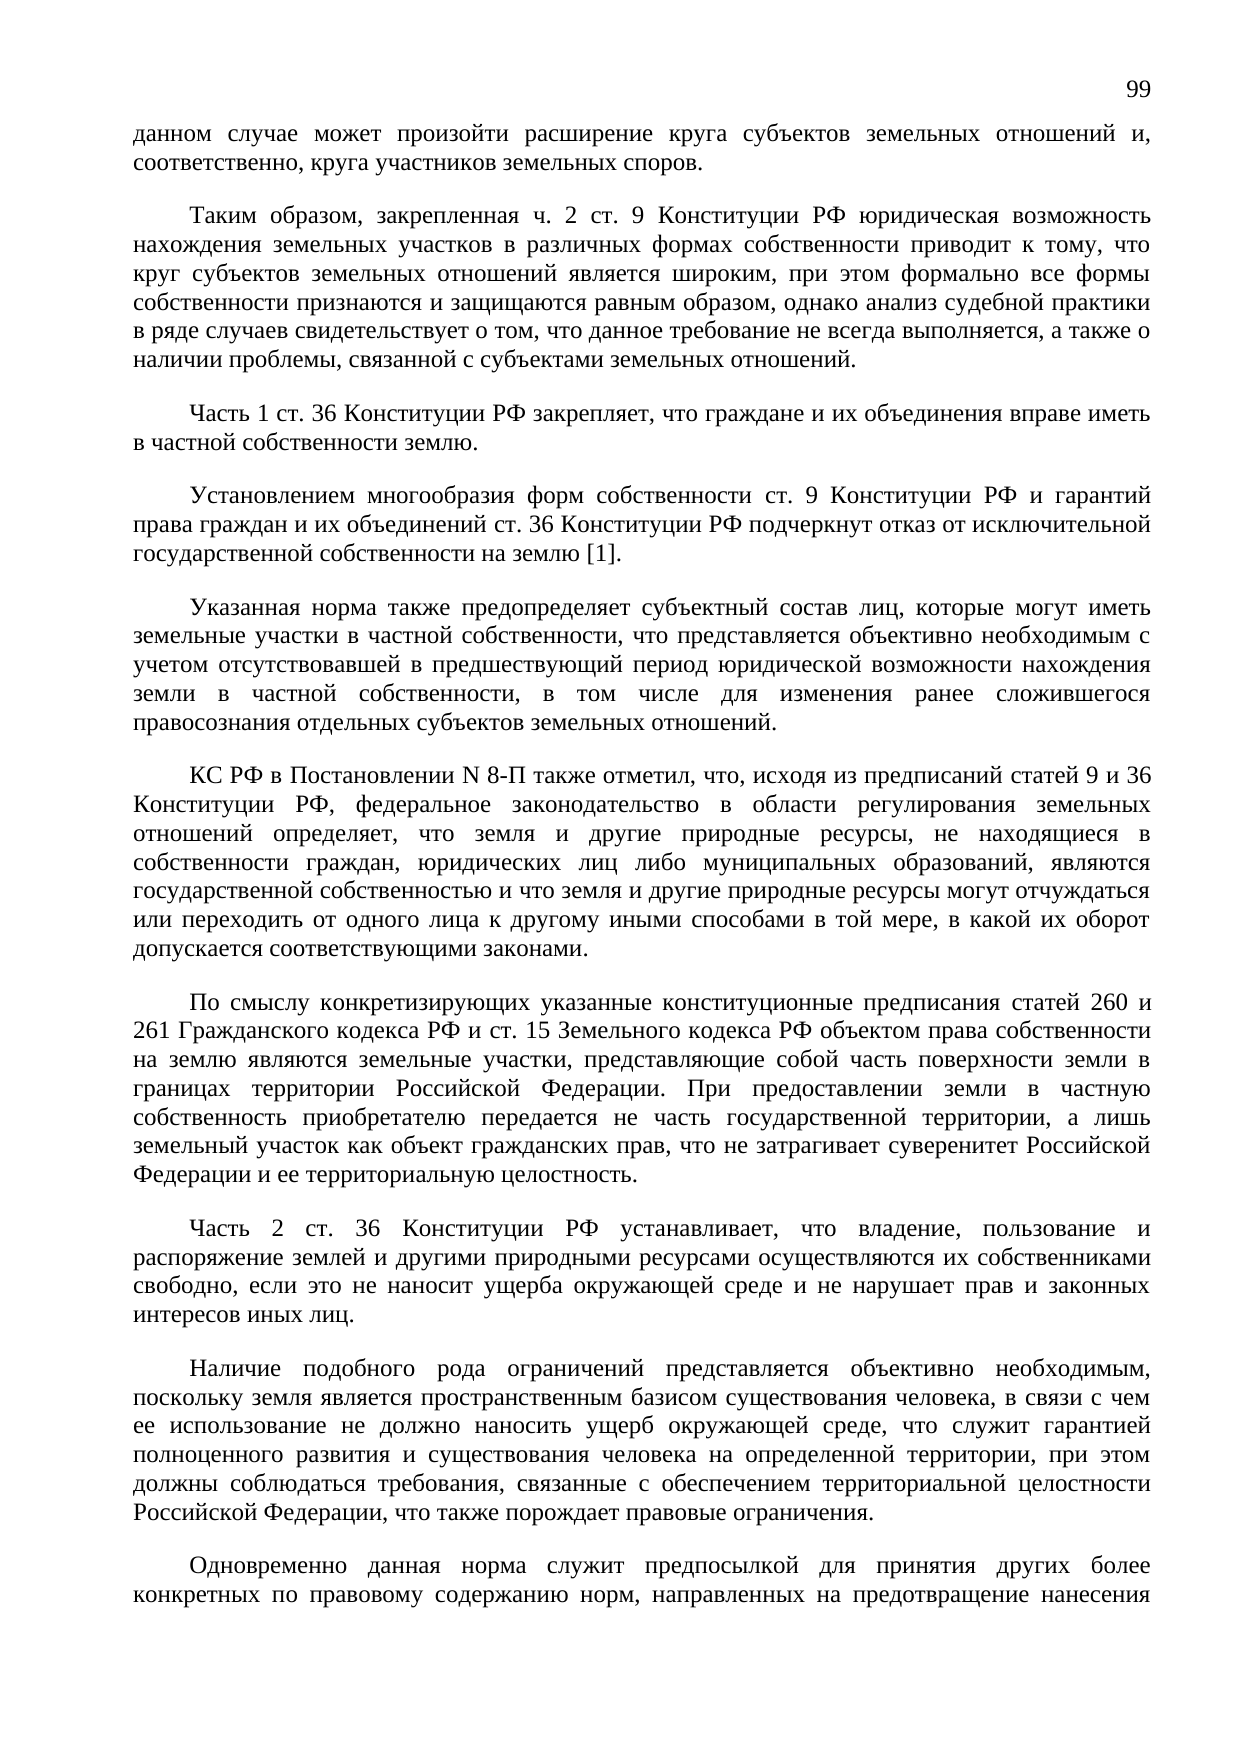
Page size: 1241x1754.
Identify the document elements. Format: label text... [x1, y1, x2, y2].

text КС РФ в Постановлении N 8-П также отметил, что, исходя из предписаний статей 9 и 36 Конституции РФ, федеральное законодательство в области регулирования земельных отношений определяет, что земля и другие природные ресурсы, не находящиеся в собственности граждан, юридических лиц либо муниципальных образований, являются государственной собственностью и что земля и другие природные ресурсы могут отчуждаться или переходить от одного лица к другому иными способами в той мере, в какой их оборот допускается соответствующими законами. [133, 761, 1152, 962]
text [133, 1551, 1152, 1608]
text Часть 2 ст. 36 Конституции РФ устанавливает, что владение, пользование и распоряжение землей и другими природными ресурсами осуществляются их собственниками свободно, если это не наносит ущерба окружающей среде и не нарушает прав и законных интересов иных лиц. [133, 1213, 1152, 1328]
text Указанная норма также предопределяет субъектный состав лиц, которые могут иметь земельные участки в частной собственности, что представляется объективно необходимым с учетом отсутствовавшей в предшествующий период юридической возможности нахождения земли в частной собственности, в том числе для изменения ранее сложившегося правосознания отдельных субъектов земельных отношений. [133, 592, 1152, 736]
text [133, 118, 1152, 176]
text По смыслу конкретизирующих указанные конституционные предписания статей 260 и 261 Гражданского кодекса РФ и ст. 15 Земельного кодекса РФ объектом права собственности на землю являются земельные участки, представляющие собой часть поверхности земли в границах территории Российской Федерации. При предоставлении земли в частную собственность приобретателю передается не часть государственной территории, а лишь земельный участок как объект гражданских прав, что не затрагивает суверенитет Российской Федерации и ее территориальную целостность. [133, 987, 1152, 1188]
text Наличие подобного рода ограничений представляется объективно необходимым, поскольку земля является пространственным базисом существования человека, в связи с чем ее использование не должно наносить ущерб окружающей среде, что служит гарантией полноценного развития и существования человека на определенной территории, при этом должны соблюдаться требования, связанные с обеспечением территориальной целостности Российской Федерации, что также порождает правовые ограничения. [133, 1353, 1152, 1526]
text Часть 1 ст. 36 Конституции РФ закрепляет, что граждане и их объединения вправе иметь в частной собственности землю. [133, 398, 1152, 456]
text Установлением многообразия форм собственности ст. 9 Конституции РФ и гарантий права граждан и их объединений ст. 36 Конституции РФ подчеркнут отказ от исключительной государственной собственности на землю [1]. [133, 481, 1152, 567]
text Таким образом, закрепленная ч. 2 ст. 9 Конституции РФ юридическая возможность нахождения земельных участков в различных формах собственности приводит к тому, что круг субъектов земельных отношений является широким, при этом формально все формы собственности признаются и защищаются равным образом, однако анализ судебной практики в ряде случаев свидетельствует о том, что данное требование не всегда выполняется, а также о наличии проблемы, связанной с субъектами земельных отношений. [133, 201, 1152, 373]
